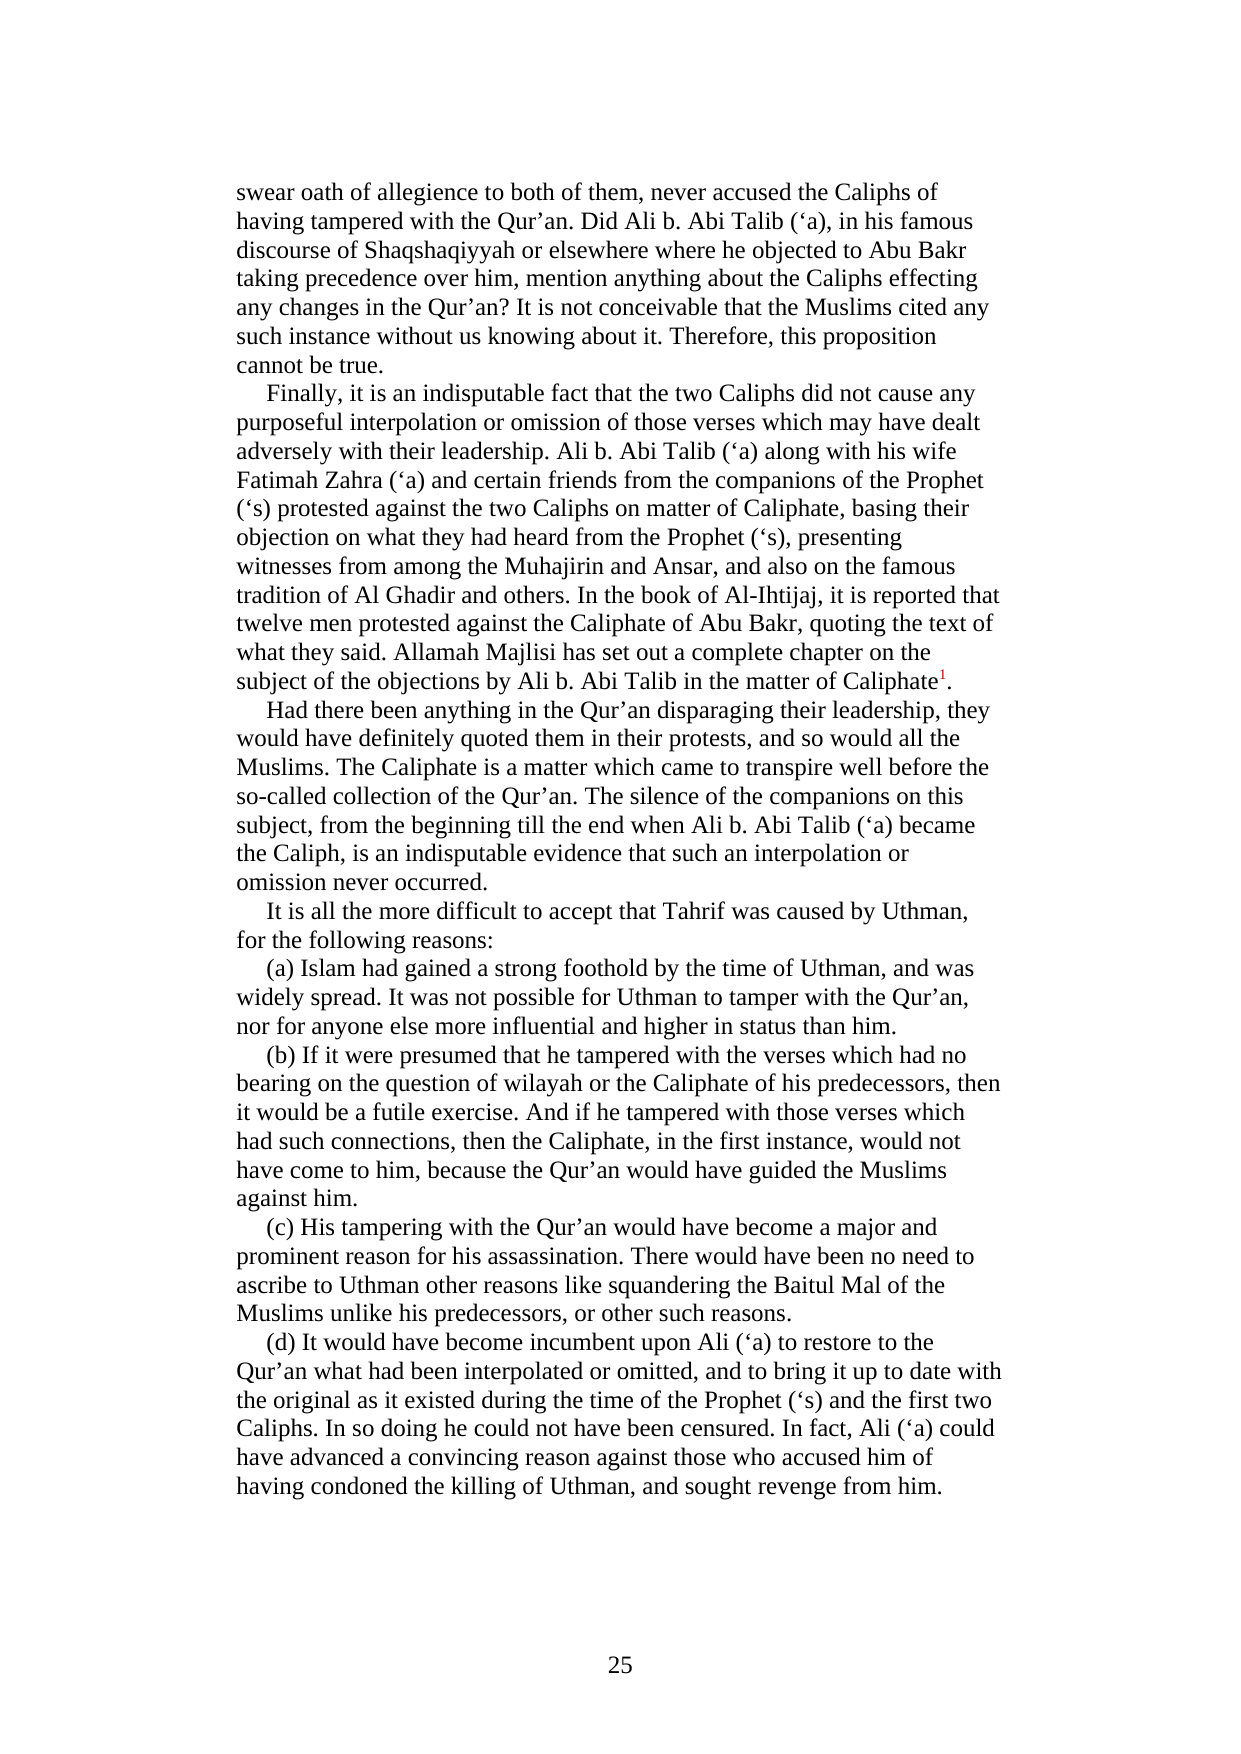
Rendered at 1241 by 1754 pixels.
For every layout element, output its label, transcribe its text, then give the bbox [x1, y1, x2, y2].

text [236, 177, 1004, 378]
text (b) If it were presumed that he tampered with the verses which had no bearing on the question of wilayah or the Caliphate of his predecessors, then it would be a futile exercise. And if he tampered with those verses which had such connections, then the Caliphate, in the first instance, would not have come to him, because the Qur’an would have guided the Muslims against him. [236, 1040, 1004, 1212]
text Had there been anything in the Qur’an disparaging their leadership, they would have definitely quoted them in their protests, and so would all the Muslims. The Caliphate is a matter which came to transpire well before the so-called collection of the Qur’an. The silence of the companions on this subject, from the beginning till the end when Ali b. Abi Talib (‘a) became the Caliph, is an indisputable evidence that such an interpolation or omission never occurred. [236, 695, 1004, 896]
text (c) His tampering with the Qur’an would have become a major and prominent reason for his assassination. There would have been no need to ascribe to Uthman other reasons like squander­ing the Baitul Mal of the Muslims unlike his predecessors, or other such reasons. [236, 1212, 1004, 1327]
text (d) It would have become incumbent upon Ali (‘a) to restore to the Qur’an what had been interpolated or omitted, and to bring it up to date with the original as it existed during the time of the Prophet (‘s) and the first two Caliphs. In so doing he could not have been censured. In fact, Ali (‘a) could have advanced a convincing reason against those who accused him of having condoned the killing of Uthman, and sought revenge from him. [236, 1327, 1004, 1500]
text It is all the more difficult to accept that Tahrif was caused by Uthman, for the following reasons: [236, 896, 1004, 953]
text Finally, it is an indisputable fact that the two Caliphs did not cause any purposeful interpolation or omission of those verses which may have dealt adversely with their leadership. Ali b. Abi Talib (‘a) along with his wife Fatimah Zahra (‘a) and certain friends from the companions of the Prophet (‘s) protested against the two Caliphs on matter of Caliphate, basing their objection on what they had heard from the Prophet (‘s), presenting witnesses from among the Muhajirin and Ansar, and also on the famous tradition of Al Ghadir and others. In the book of Al-Ihtijaj, it is reported that twelve men protested against the Caliphate of Abu Bakr, quoting the text of what they said. Allamah Majlisi has set out a complete chapter on the subject of the objections by Ali b. Abi Talib in the matter of Caliphate1. [236, 378, 1004, 695]
text (a) Islam had gained a strong foothold by the time of Uthman, and was widely spread. It was not possible for Uthman to tamper with the Qur’an, nor for anyone else more influential and higher in status than him. [236, 953, 1004, 1040]
